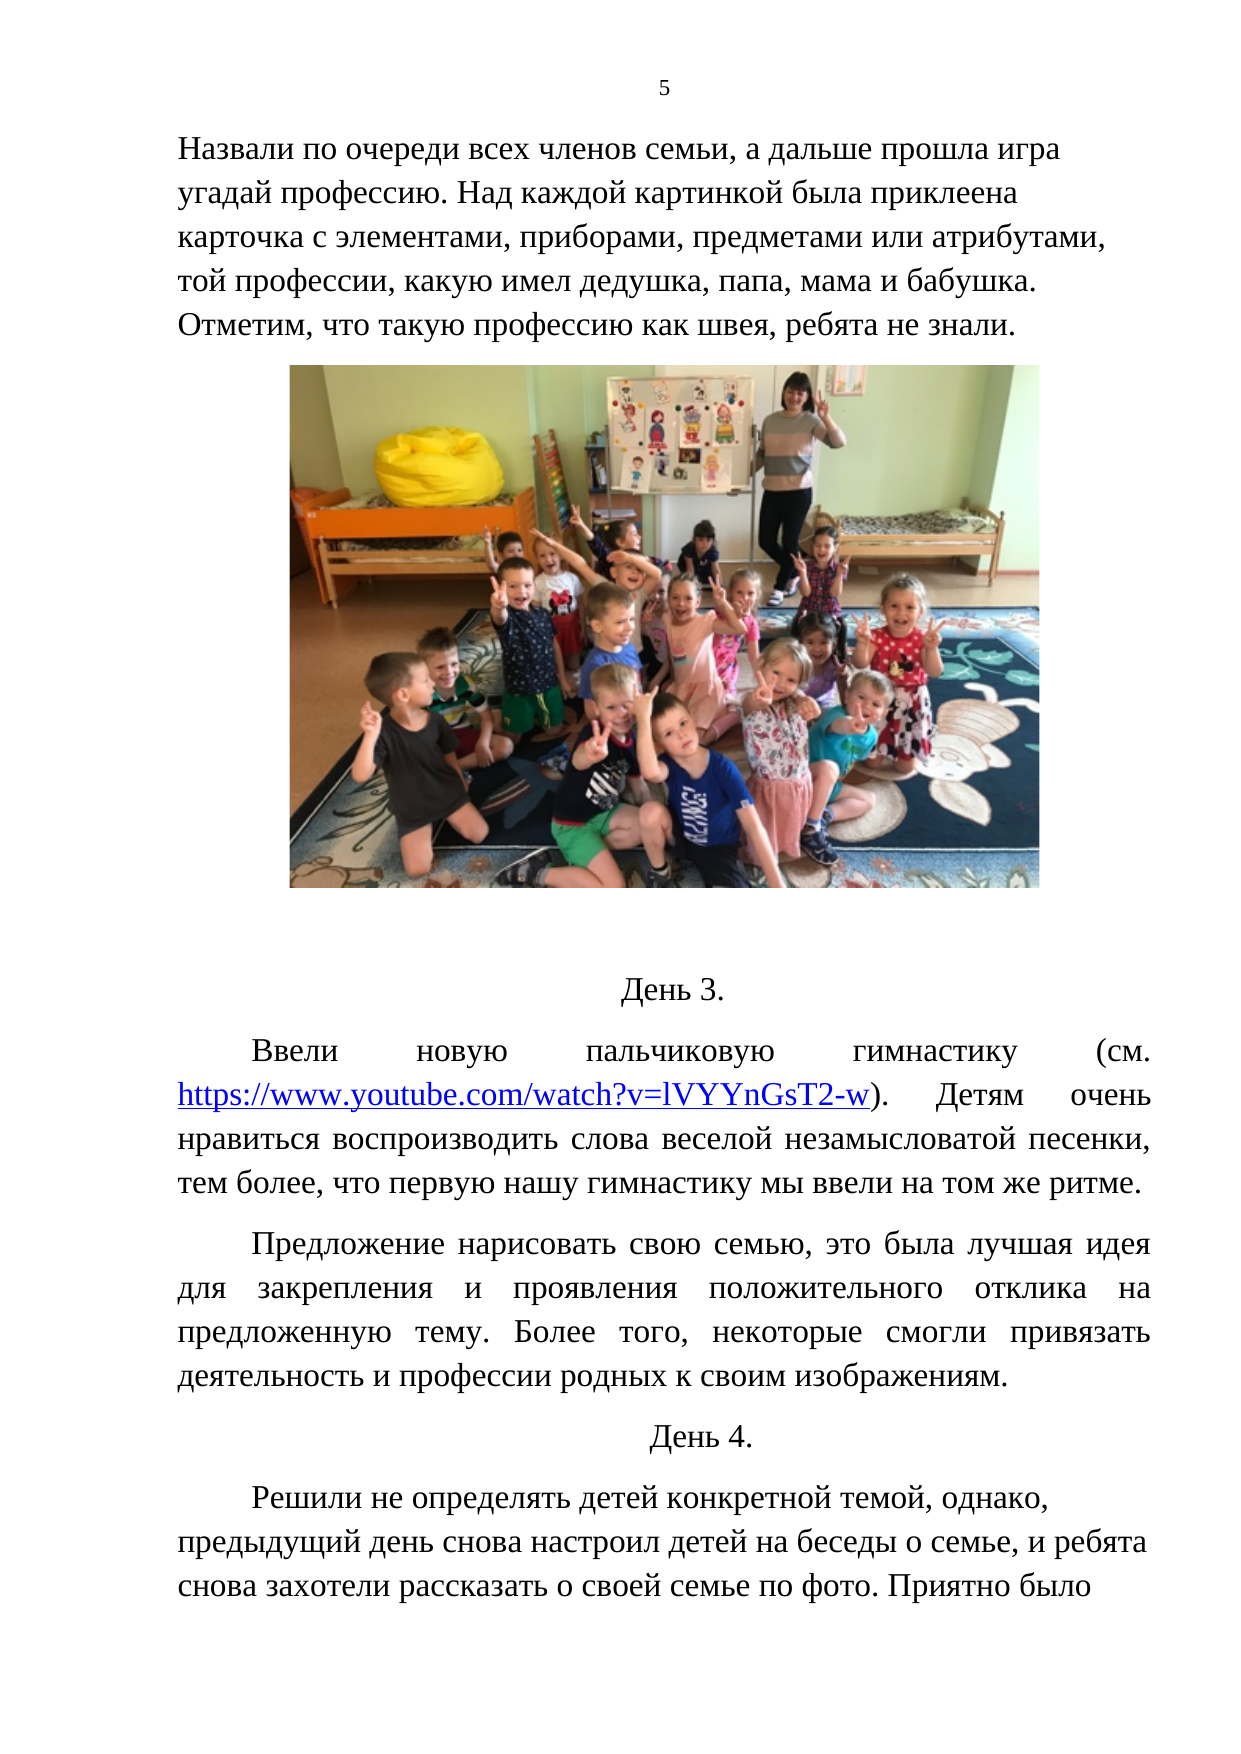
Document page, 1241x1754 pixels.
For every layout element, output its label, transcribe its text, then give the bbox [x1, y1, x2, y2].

text День 4. [177, 1416, 1152, 1454]
text День 3. [177, 969, 1152, 1008]
picture [289, 365, 1040, 888]
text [177, 128, 1152, 343]
text Ввели новую пальчиковую гимнастику (см. https://www.youtube.com/watch?v=lVYYnGsT2-w). Детям очень нравиться воспроизводить слова веселой незамысловатой песенки, тем более, что первую нашу гимнастику мы ввели на том же ритме. [177, 1030, 1152, 1201]
text Предложение нарисовать свою семью, это была лучшая идея для закрепления и проявления положительного отклика на предложенную тему. Более того, некоторые смогли привязать деятельность и профессии родных к своим изображениям. [177, 1223, 1152, 1394]
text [177, 1477, 1152, 1603]
